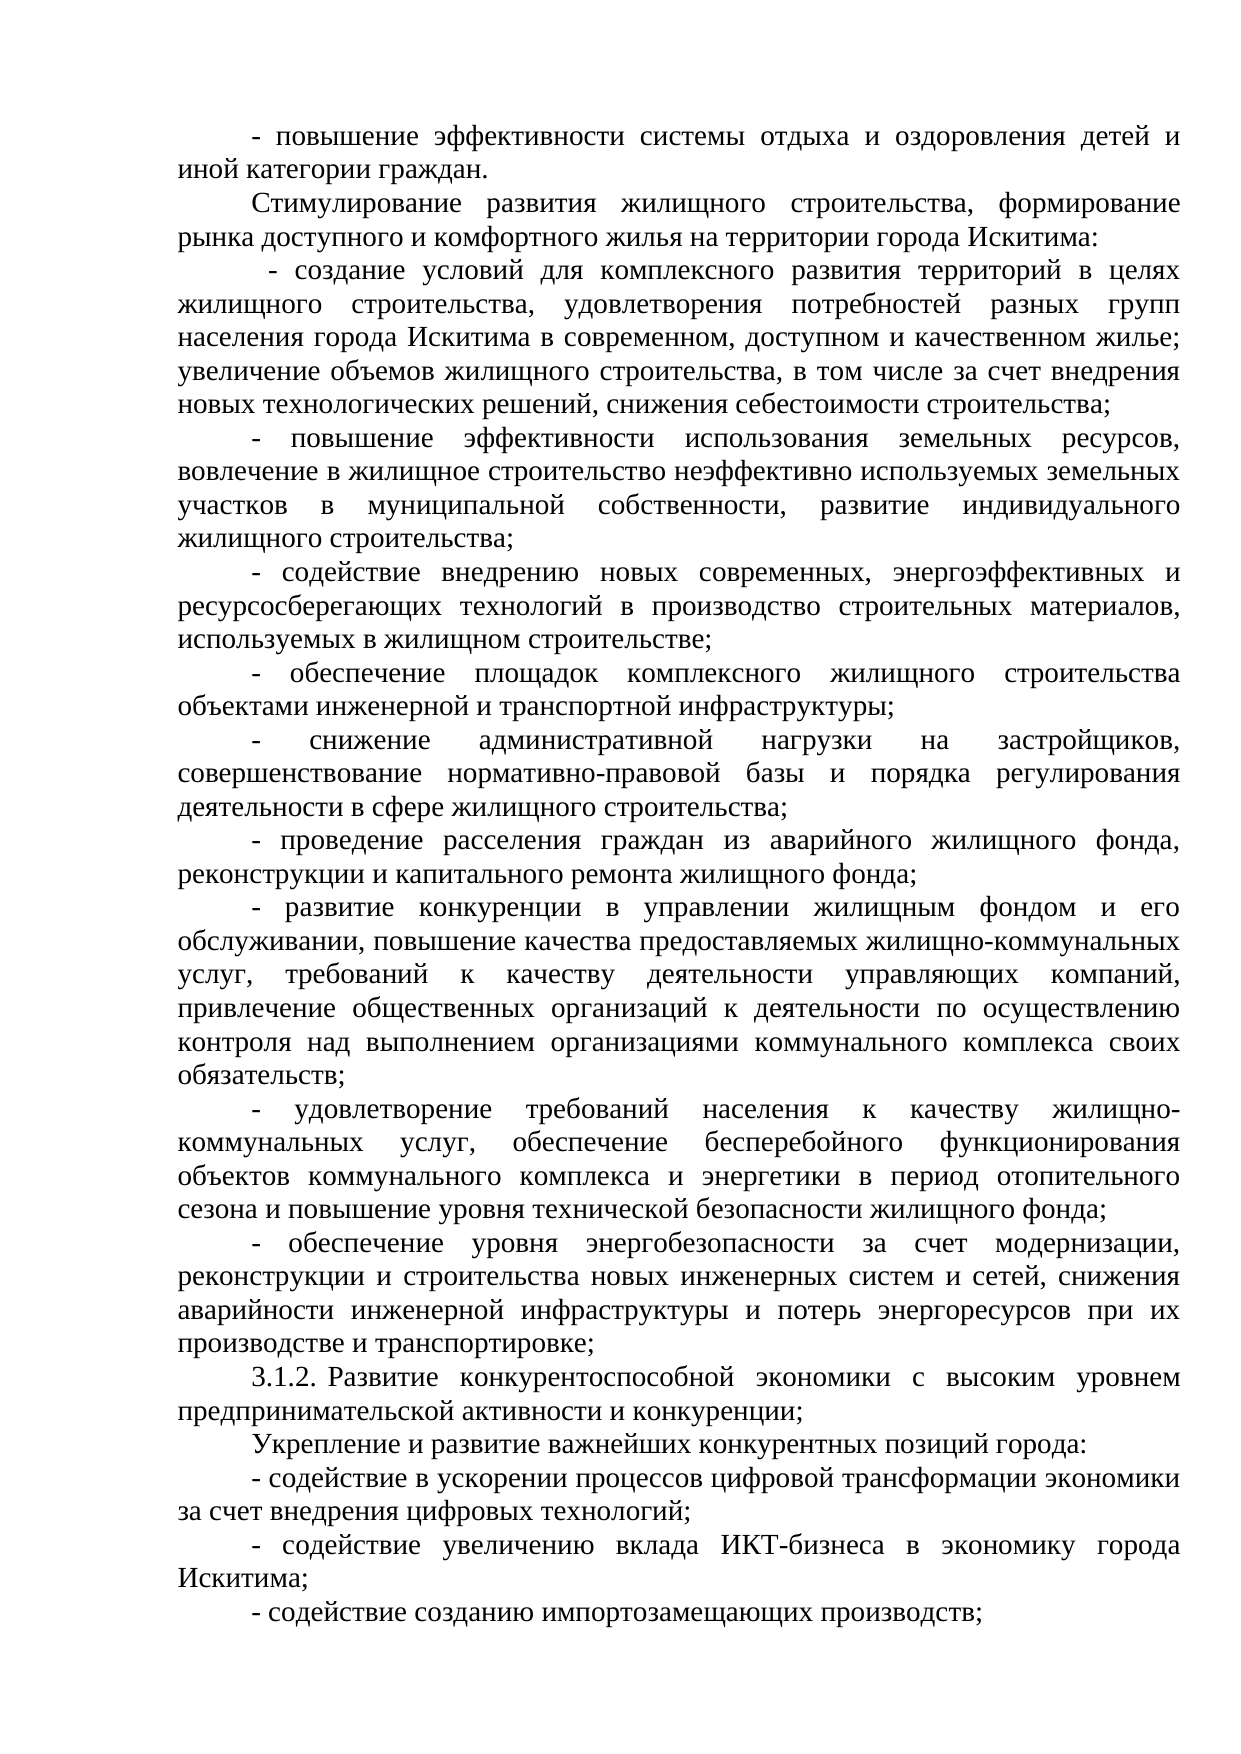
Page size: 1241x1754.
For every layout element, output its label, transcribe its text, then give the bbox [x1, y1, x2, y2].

text Укрепление и развитие важнейших конкурентных позиций города: [177, 1426, 1181, 1460]
text - повышение эффективности системы отдыха и оздоровления детей и иной категории граждан. [177, 118, 1181, 185]
text - обеспечение площадок комплексного жилищного строительства объектами инженерной и транспортной инфраструктуры; [177, 655, 1181, 722]
text - снижение административной нагрузки на застройщиков, совершенствование нормативно-правовой базы и порядка регулирования деятельности в сфере жилищного строительства; [177, 722, 1181, 822]
text - содействие увеличению вклада ИКТ-бизнеса в экономику города Искитима; [177, 1527, 1181, 1594]
text - содействие внедрению новых современных, энергоэффективных и ресурсосберегающих технологий в производство строительных материалов, используемых в жилищном строительстве; [177, 554, 1181, 655]
text - создание условий для комплексного развития территорий в целях жилищного строительства, удовлетворения потребностей разных групп населения города Искитима в современном, доступном и качественном жилье; увеличение объемов жилищного строительства, в том числе за счет внедрения новых технологических решений, снижения себестоимости строительства; [177, 252, 1181, 420]
text 3.1.2. Развитие конкурентоспособной экономики с высоким уровнем предпринимательской активности и конкуренции; [177, 1359, 1181, 1426]
text - развитие конкуренции в управлении жилищным фондом и его обслуживании, повышение качества предоставляемых жилищно-коммунальных услуг, требований к качеству деятельности управляющих компаний, привлечение общественных организаций к деятельности по осуществлению контроля над выполнением организациями коммунального комплекса своих обязательств; [177, 889, 1181, 1091]
text - удовлетворение требований населения к качеству жилищно-коммунальных услуг, обеспечение бесперебойного функционирования объектов коммунального комплекса и энергетики в период отопительного сезона и повышение уровня технической безопасности жилищного фонда; [177, 1091, 1181, 1225]
text - обеспечение уровня энергобезопасности за счет модернизации, реконструкции и строительства новых инженерных систем и сетей, снижения аварийности инженерной инфраструктуры и потерь энергоресурсов при их производстве и транспортировке; [177, 1225, 1181, 1359]
text - проведение расселения граждан из аварийного жилищного фонда, реконструкции и капитального ремонта жилищного фонда; [177, 822, 1181, 889]
text - содействие созданию импортозамещающих производств; [177, 1594, 1181, 1627]
text - содействие в ускорении процессов цифровой трансформации экономики за счет внедрения цифровых технологий; [177, 1460, 1181, 1527]
text - повышение эффективности использования земельных ресурсов, вовлечение в жилищное строительство неэффективно используемых земельных участков в муниципальной собственности, развитие индивидуального жилищного строительства; [177, 420, 1181, 554]
text Стимулирование развития жилищного строительства, формирование рынка доступного и комфортного жилья на территории города Искитима: [177, 185, 1181, 252]
